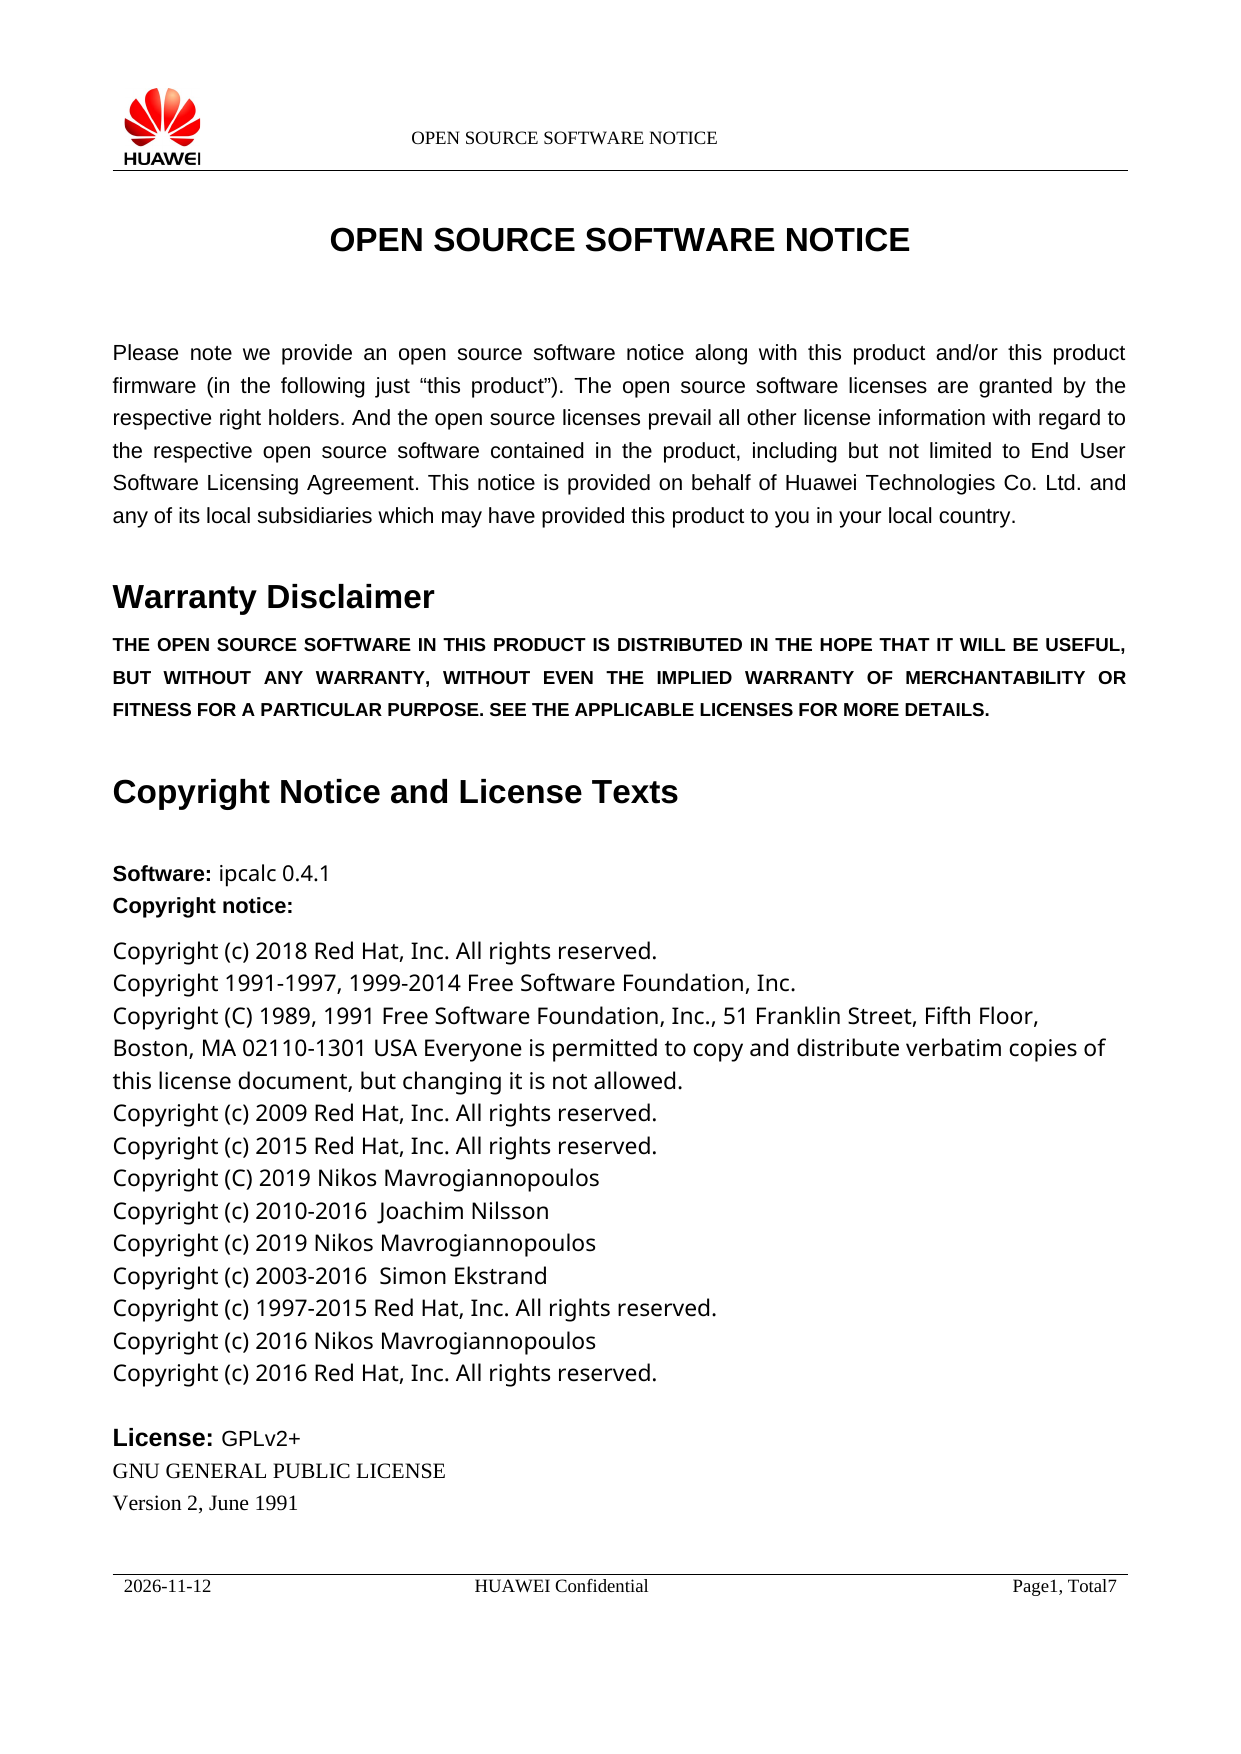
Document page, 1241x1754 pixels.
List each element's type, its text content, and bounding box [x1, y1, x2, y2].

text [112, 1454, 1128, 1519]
text Copyright notice: [112, 889, 1128, 921]
text License: GPLv2+ [112, 1421, 1128, 1454]
text Copyright (c) 2018 Red Hat, Inc. All rights reserved. Copyright 1991-1997, 1999-2014 Free Software Foundation, Inc. Copyright (C) 1989, 1991 Free Software Foundation, Inc., 51 Franklin Street, Fifth Floor, Boston, MA 02110-1301 USA Everyone is permitted to copy and distribute verbatim copies of this license document, but changing it is not allowed. Copyright (c) 2009 Red Hat, Inc. All rights reserved. Copyright (c) 2015 Red Hat, Inc. All rights reserved. Copyright (C) 2019 Nikos Mavrogiannopoulos Copyright (c) 2010-2016 Joachim Nilsson Copyright (c) 2019 Nikos Mavrogiannopoulos Copyright (c) 2003-2016 Simon Ekstrand Copyright (c) 1997-2015 Red Hat, Inc. All rights reserved. Copyright (c) 2016 Nikos Mavrogiannopoulos Copyright (c) 2016 Red Hat, Inc. All rights reserved. [112, 934, 1128, 1421]
text The open source software in this product is distributed in the hope that it will be useful, but WITHOUT ANY WARRANTY, without even the implied warranty of MERCHANTABILITY or FITNESS FOR A PARTICULAR PURPOSE. See the applicable licenses for more details. [112, 629, 1128, 726]
text Copyright Notice and License Texts [112, 759, 1128, 824]
text Please note we provide an open source software notice along with this product and/or this product firmware (in the following just “this product”). The open source software licenses are granted by the respective right holders. And the open source licenses prevail all other license information with regard to the respective open source software contained in the product, including but not limited to End User Software Licensing Agreement. This notice is provided on behalf of Huawei Technologies Co. Ltd. and any of its local subsidiaries which may have provided this product to you in your local country. [112, 336, 1128, 531]
picture [124, 88, 201, 165]
text Warranty Disclaimer [112, 564, 1128, 629]
title Software: ipcalc 0.4.1 [112, 856, 1128, 889]
text OPEN SOURCE SOFTWARE NOTICE [112, 206, 1128, 271]
